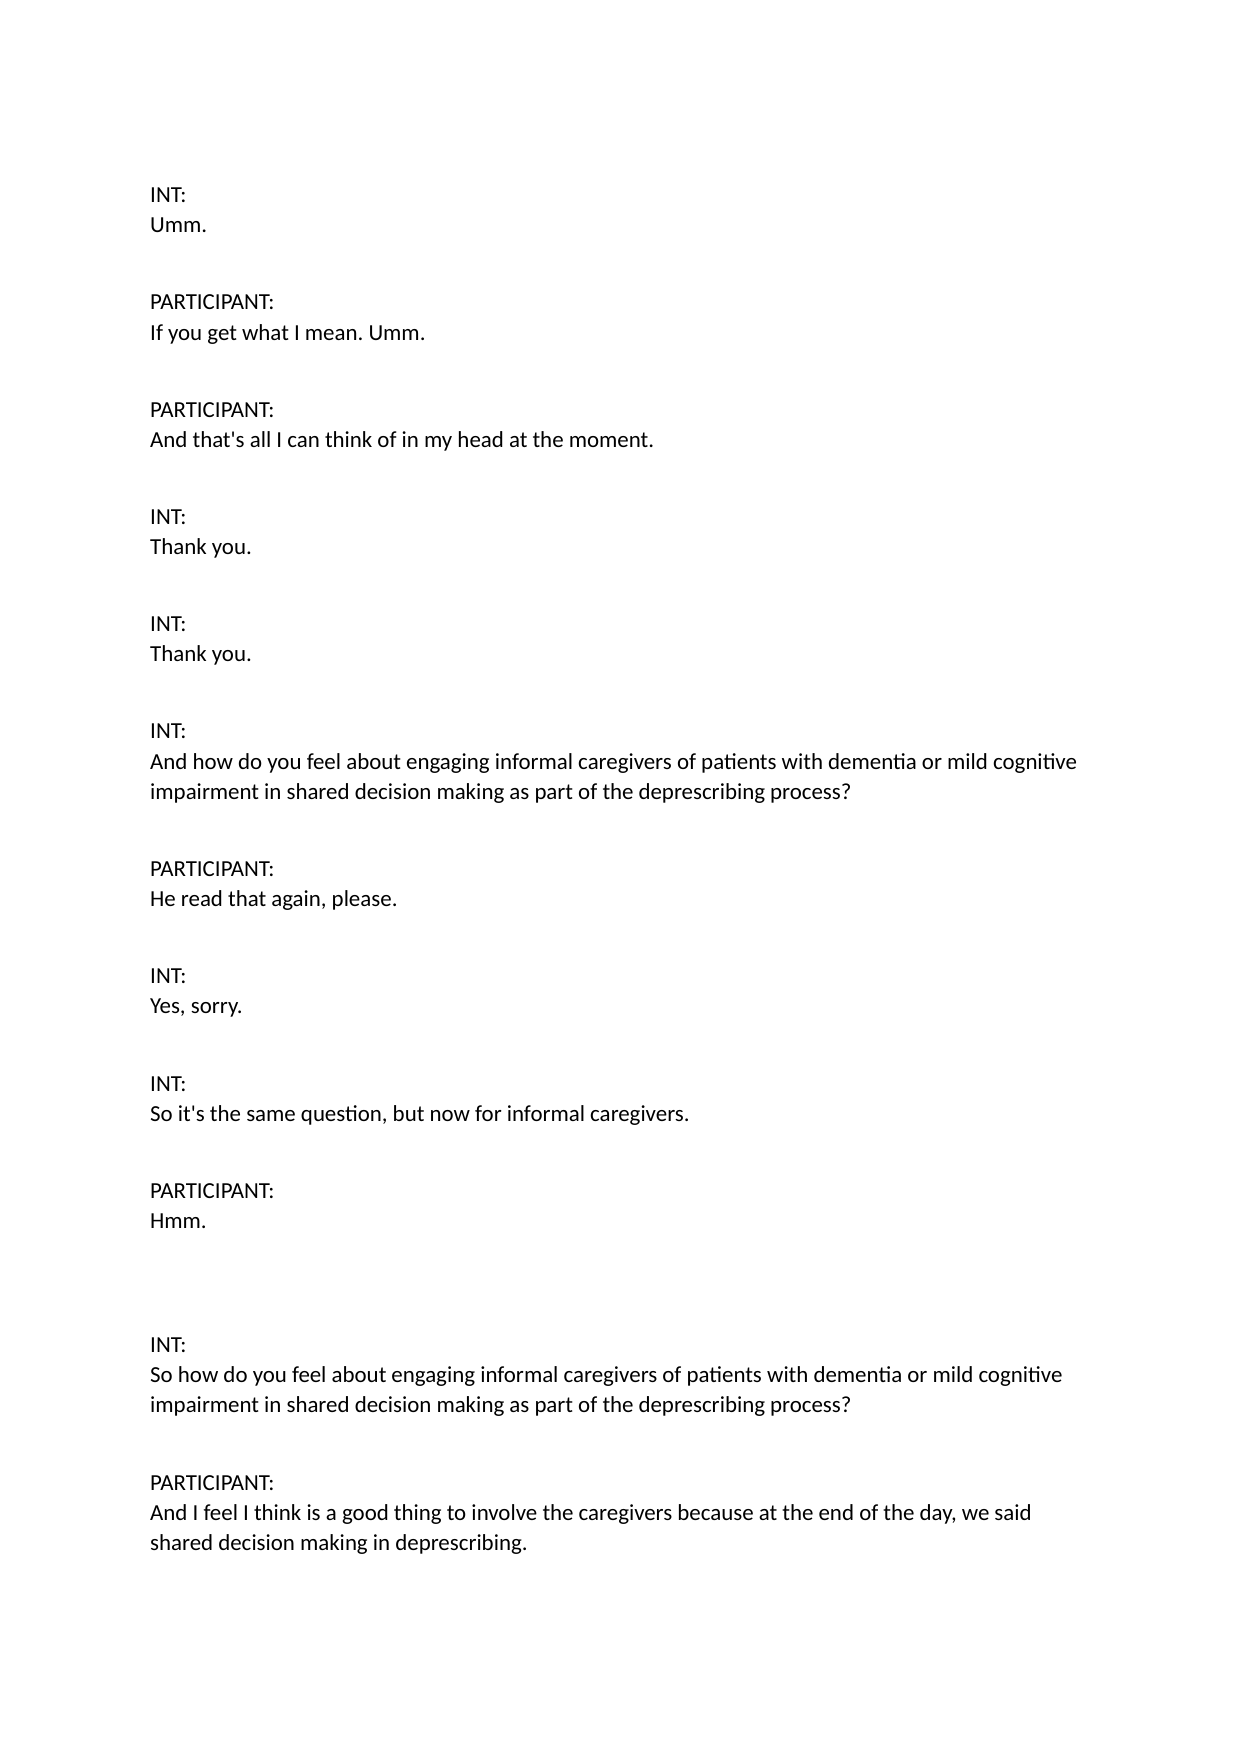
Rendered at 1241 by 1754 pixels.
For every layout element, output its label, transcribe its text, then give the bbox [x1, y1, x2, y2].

text INT: Umm. [150, 150, 1090, 238]
text INT: And how do you feel about engaging informal caregivers of patients with dementia or mild cognitive impairment in shared decision making as part of the deprescribing process? [150, 686, 1090, 805]
text INT: Yes, sorry. [150, 931, 1090, 1020]
text INT: So it's the same question, but now for informal caregivers. [150, 1038, 1090, 1127]
text INT: Thank you. [150, 472, 1090, 560]
text INT: Thank you. [150, 579, 1090, 668]
text PARTICIPANT: Hmm. [150, 1146, 1090, 1234]
text INT: So how do you feel about engaging informal caregivers of patients with dementia or mild cognitive impairment in shared decision making as part of the deprescribing process? [150, 1300, 1090, 1419]
text PARTICIPANT: If you get what I mean. Umm. [150, 257, 1090, 346]
text PARTICIPANT: And I feel I think is a good thing to involve the caregivers because at the end of the day, we said shared decision making in deprescribing. [150, 1437, 1090, 1556]
text PARTICIPANT: He read that again, please. [150, 824, 1090, 912]
text PARTICIPANT: And that's all I can think of in my head at the moment. [150, 364, 1090, 453]
